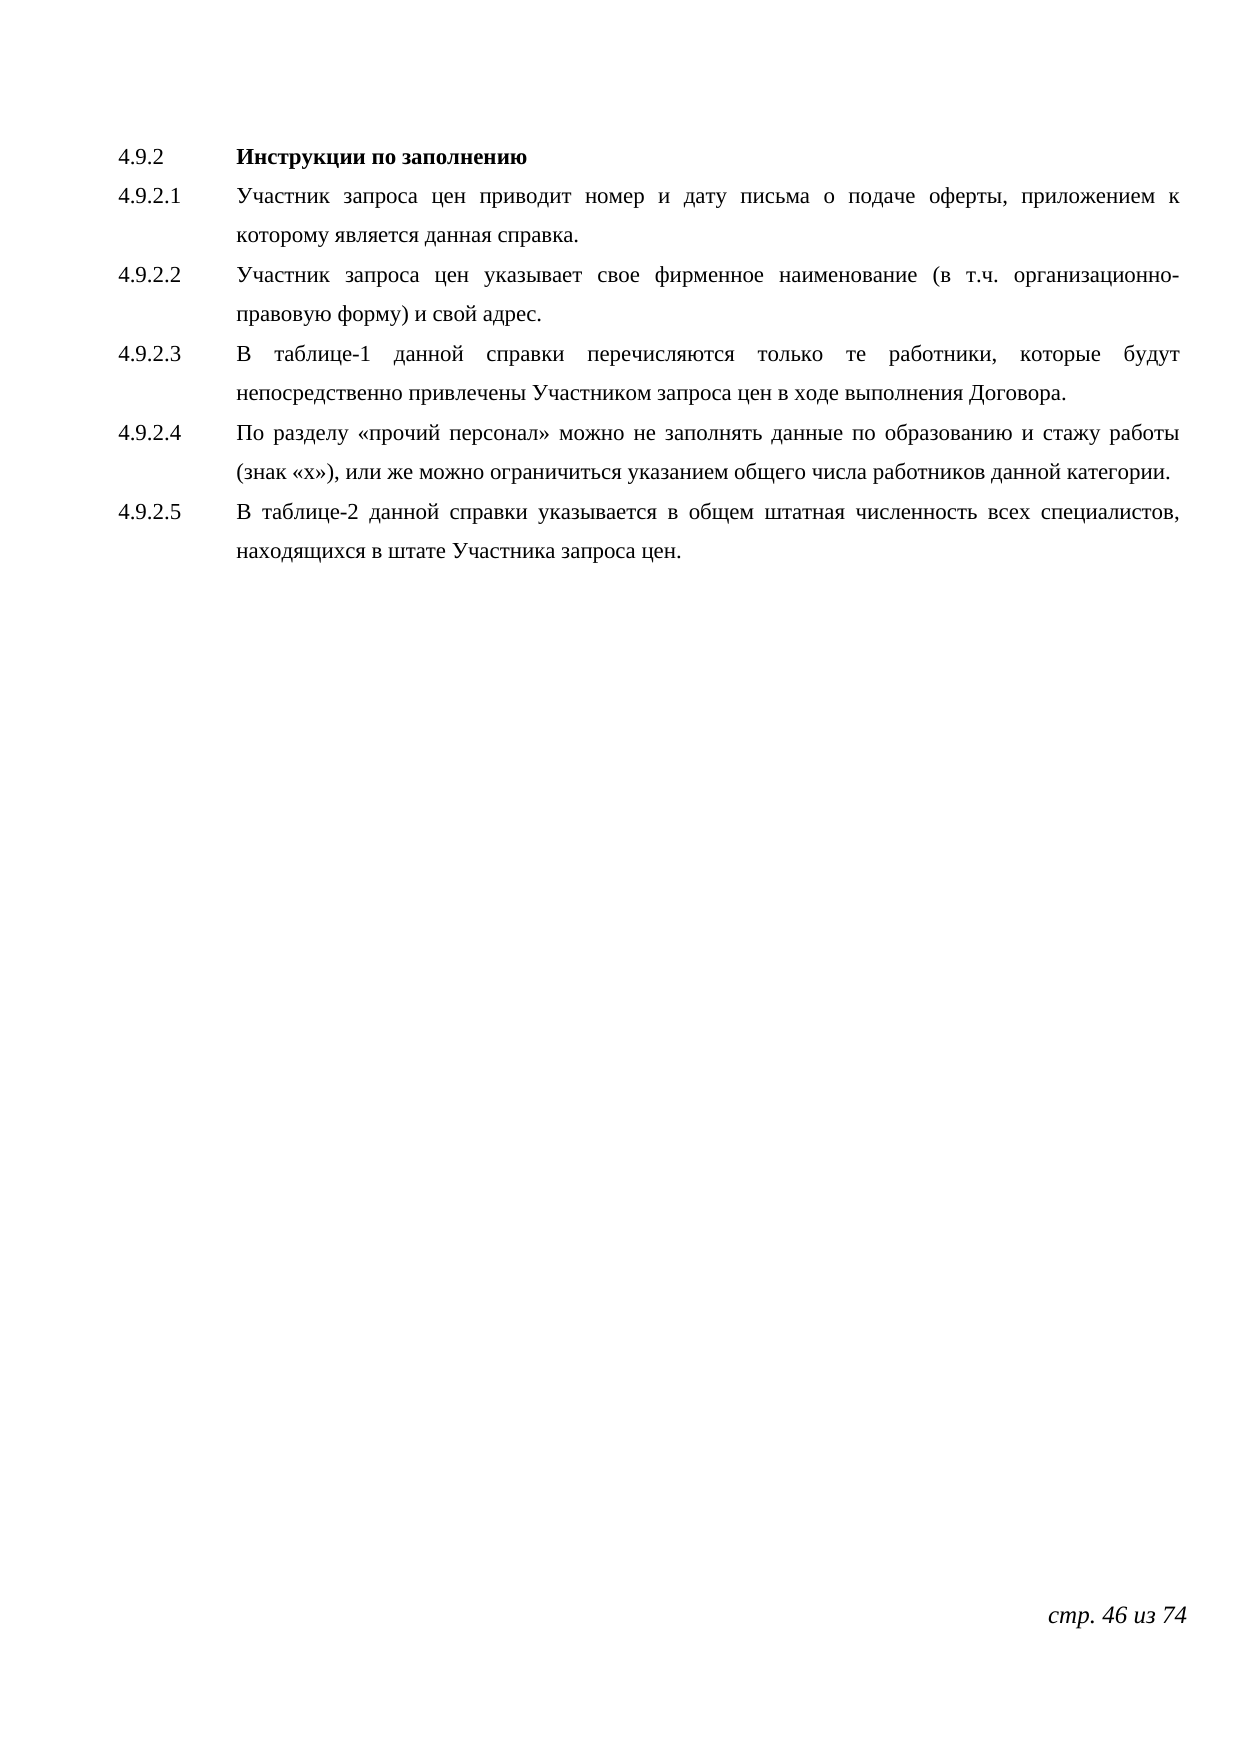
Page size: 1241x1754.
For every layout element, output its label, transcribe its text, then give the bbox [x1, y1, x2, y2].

text Инструкции по заполнению [118, 143, 1181, 169]
text В таблице-2 данной справки указывается в общем штатная численность всех специалистов, находящихся в штате Участника запроса цен. [118, 498, 1181, 564]
text По разделу «прочий персонал» можно не заполнять данные по образованию и стажу работы (знак «х»), или же можно ограничиться указанием общего числа работников данной категории. [118, 419, 1181, 485]
text Участник запроса цен указывает свое фирменное наименование (в т.ч. организационно-правовую форму) и свой адрес. [118, 261, 1181, 327]
text В таблице-1 данной справки перечисляются только те работники, которые будут непосредственно привлечены Участником запроса цен в ходе выполнения Договора. [118, 340, 1181, 406]
text Участник запроса цен приводит номер и дату письма о подаче оферты, приложением к которому является данная справка. [118, 182, 1181, 248]
